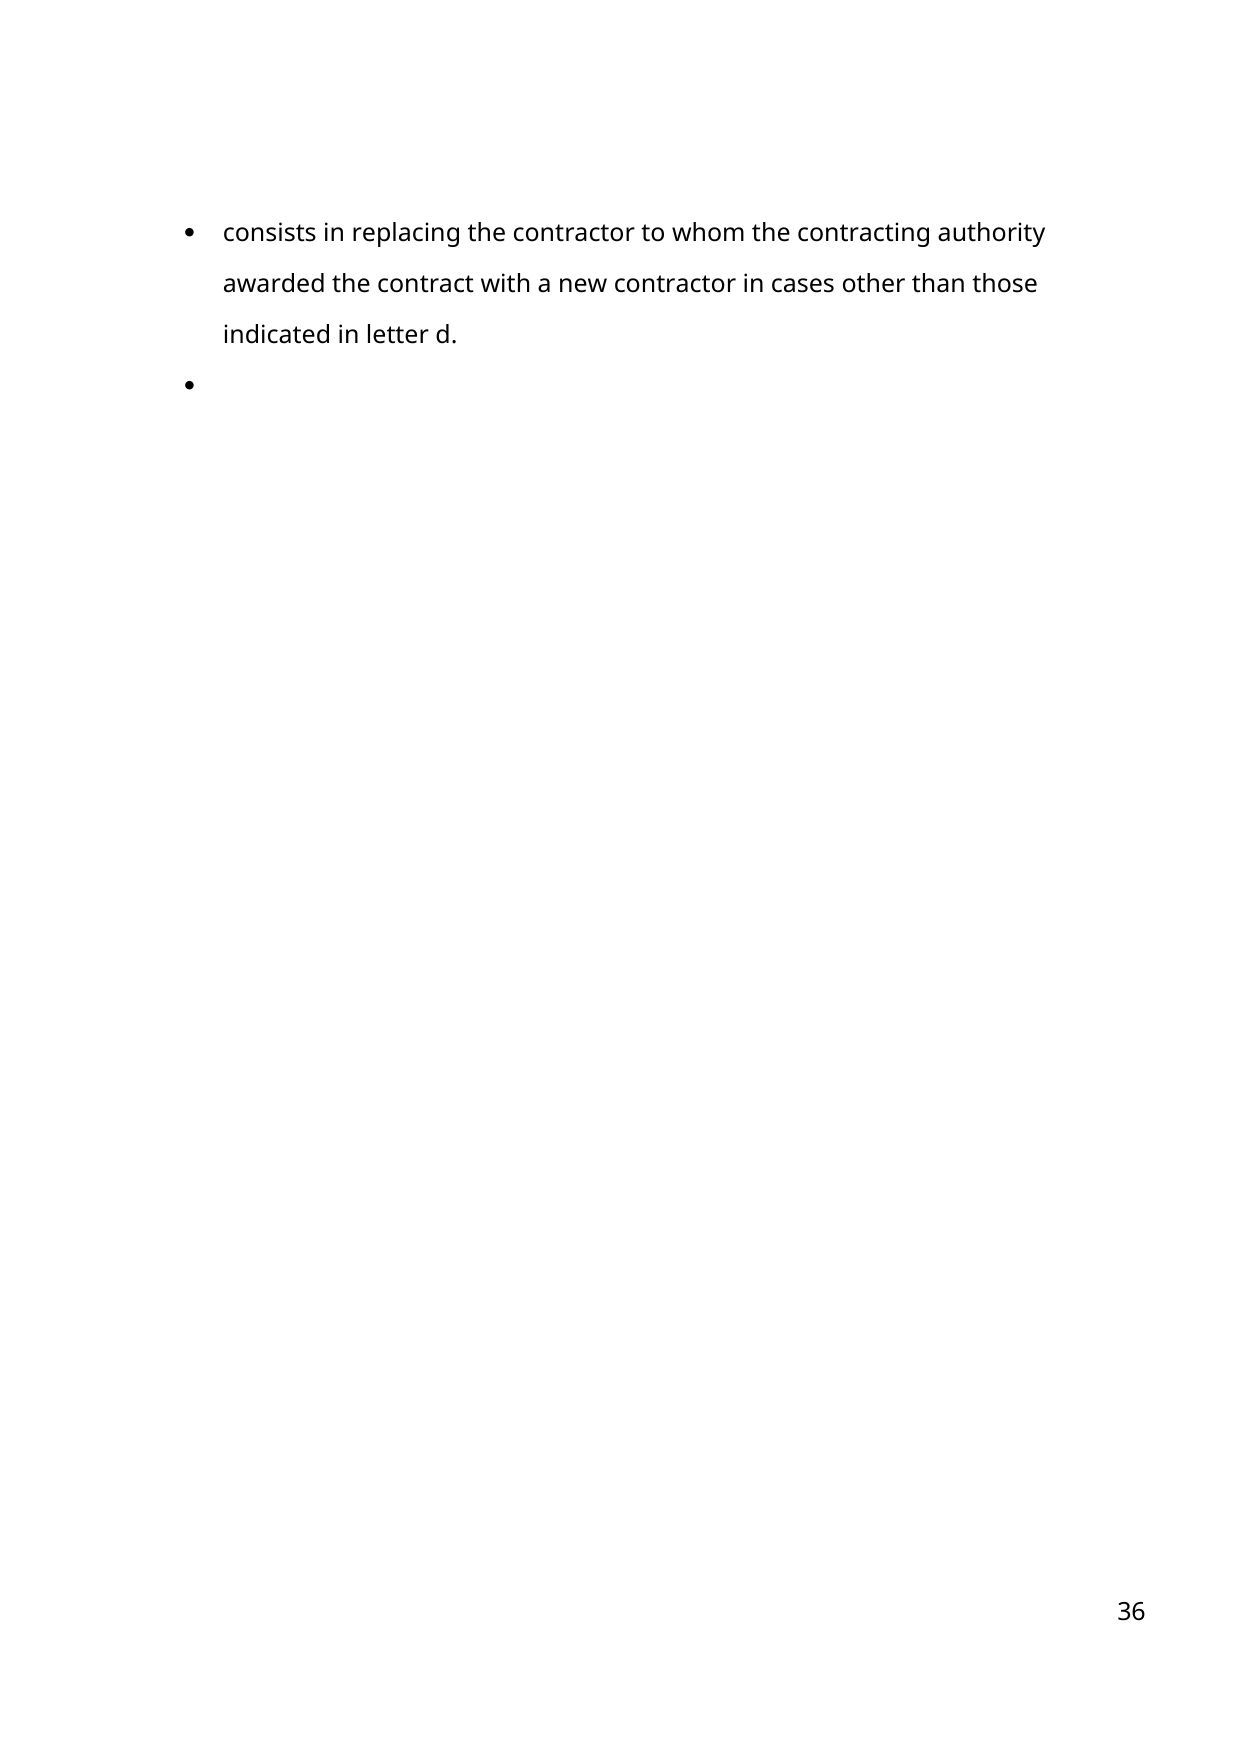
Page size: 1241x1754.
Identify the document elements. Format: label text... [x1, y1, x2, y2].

list consists in replacing the contractor to whom the contracting authority awarded the contract with a new contractor in cases other than those indicated in letter d. [185, 214, 1097, 350]
